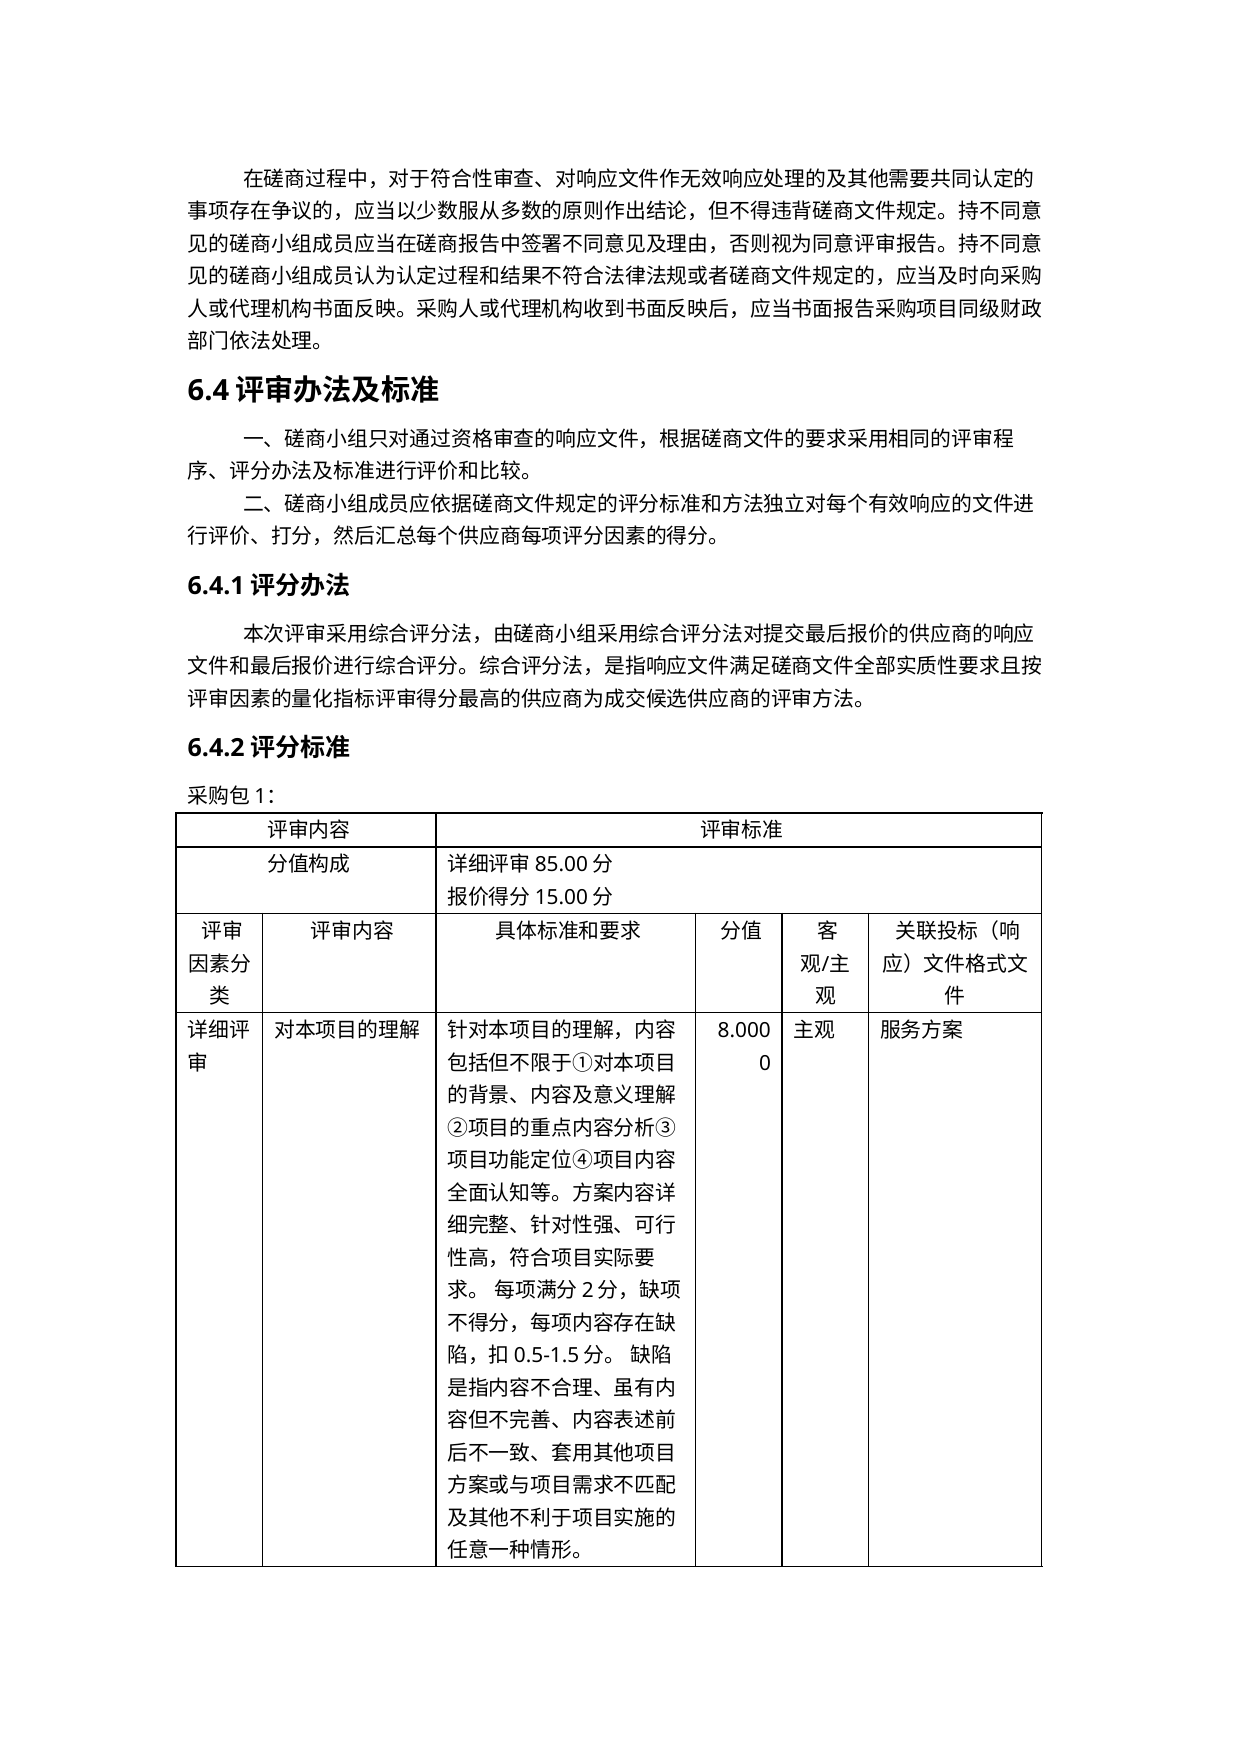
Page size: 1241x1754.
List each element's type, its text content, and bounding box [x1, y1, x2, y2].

table_header 评审内容 [177, 814, 435, 846]
text 6.4.2评分标准 [187, 714, 1053, 779]
table_cell 具体标准和要求 [437, 914, 695, 1012]
text 6.4.1评分办法 [187, 552, 1053, 617]
table_cell 分值构成 [177, 848, 435, 913]
table_cell 对本项目的理解 [263, 1013, 435, 1566]
table_cell 关联投标（响应）文件格式文件 [869, 914, 1041, 1012]
table_cell 服务方案 [869, 1013, 1041, 1566]
table_cell 分值 [696, 914, 781, 1012]
text 采购包1： [187, 779, 1053, 812]
table_header 评审标准 [437, 814, 1041, 846]
text 在磋商过程中，对于符合性审查、对响应文件作无效响应处理的及其他需要共同认定的事项存在争议的，应当以少数服从多数的原则作出结论，但不得违背磋商文件规定。持不同意见的磋商小组成员应当在磋商报告中签署不同意见及理由，否则视为同意评审报告。持不同意见的磋商小组成员认为认定过程和结果不符合法律法规或者磋商文件规定的，应当及时向采购人或代理机构书面反映。采购人或代理机构收到书面反映后，应当书面报告采购项目同级财政部门依法处理。 [187, 162, 1053, 357]
text 本次评审采用综合评分法，由磋商小组采用综合评分法对提交最后报价的供应商的响应文件和最后报价进行综合评分。综合评分法，是指响应文件满足磋商文件全部实质性要求且按评审因素的量化指标评审得分最高的供应商为成交候选供应商的评审方法。 [187, 617, 1053, 714]
table_cell 主观 [783, 1013, 868, 1566]
table_cell 客观/主观 [783, 914, 868, 1012]
table_cell 针对本项目的理解，内容包括但不限于①对本项目的背景、内容及意义理解②项目的重点内容分析③项目功能定位④项目内容全面认知等。方案内容详细完整、针对性强、可行性高，符合项目实际要求。 每项满分2分，缺项不得分，每项内容存在缺陷，扣0.5-1.5分。 缺陷是指内容不合理、虽有内容但不完善、内容表述前后不一致、套用其他项目方案或与项目需求不匹配及其他不利于项目实施的任意一种情形。 [437, 1013, 695, 1566]
table_cell 详细评审85.00分 报价得分15.00分 [437, 848, 1041, 913]
text 6.4评审办法及标准 [187, 357, 1053, 422]
text 一、磋商小组只对通过资格审查的响应文件，根据磋商文件的要求采用相同的评审程序、评分办法及标准进行评价和比较。 [187, 422, 1053, 487]
table_cell 评审因素分类 [177, 914, 262, 1012]
text 二、磋商小组成员应依据磋商文件规定的评分标准和方法独立对每个有效响应的文件进行评价、打分，然后汇总每个供应商每项评分因素的得分。 [187, 487, 1053, 552]
table_cell 8.0000 [696, 1013, 781, 1566]
table_cell 详细评审 [177, 1013, 262, 1566]
table_cell 评审内容 [263, 914, 435, 1012]
